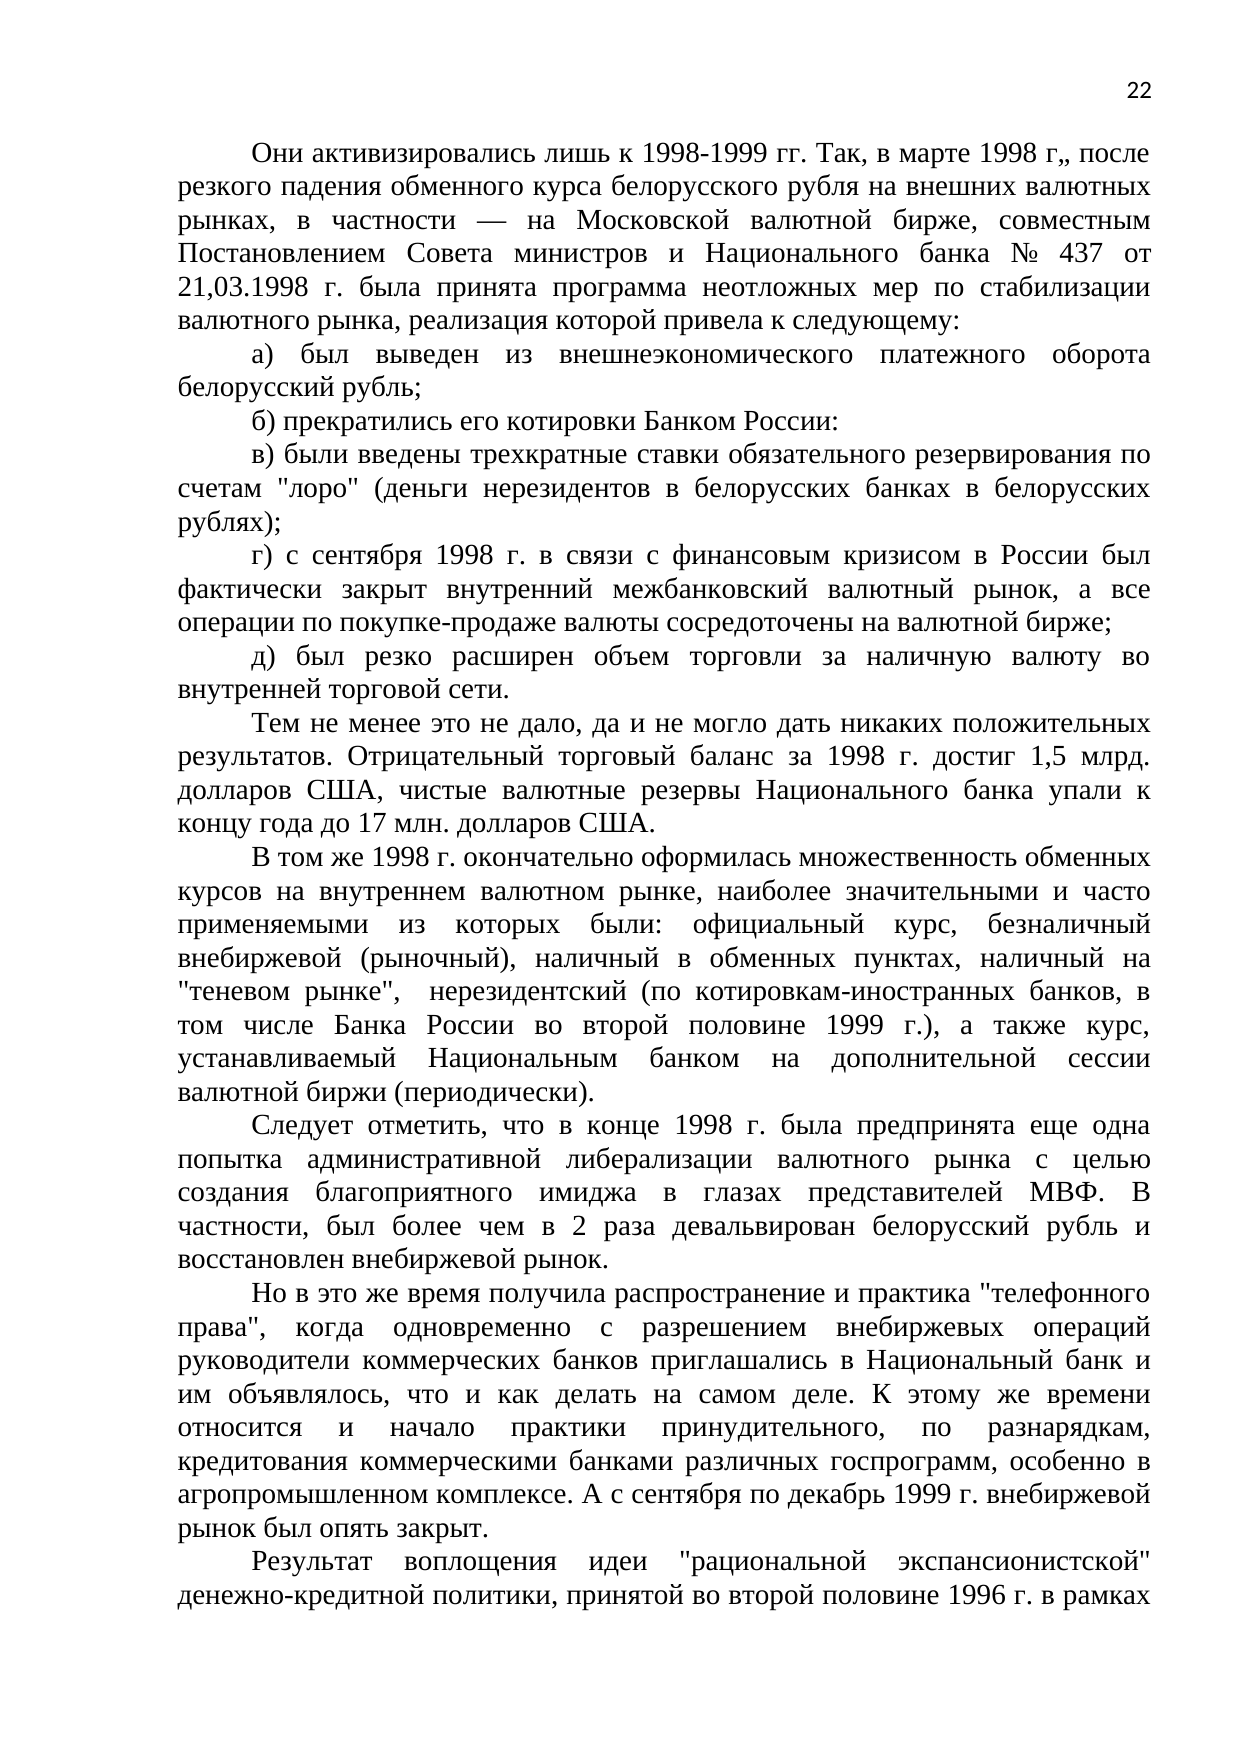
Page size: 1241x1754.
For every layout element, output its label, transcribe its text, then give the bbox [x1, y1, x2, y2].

text а) был выведен из внешнеэкономического платежного оборота белорусский рубль; [177, 336, 1152, 403]
text В том же 1998 г. окончательно оформилась множественность обменных курсов на внутреннем валютном рынке, наиболее значительными и часто применяемыми из которых были: официальный курс, безналичный внебиржевой (рыночный), наличный в обменных пунктах, наличный на "теневом рынке", нерезидентский (по котировкам-иностранных банков, в том числе Банка России во второй половине 1999 г.), а также курс, устанавливаемый Национальным банком на дополнительной сессии валютной биржи (периодически). [177, 839, 1152, 1107]
text Они активизировались лишь к 1998-1999 гг. Так, в марте 1998 г„ после резкого падения обменного курса белорусского рубля на внешних валютных рынках, в частности — на Московской валютной бирже, совместным Постановлением Совета министров и Национального банка № 437 от 21,03.1998 г. была принята программа неотложных мер по стабилизации валютного рынка, реализация которой привела к следующему: [177, 135, 1152, 336]
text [177, 1543, 1152, 1611]
text в) были введены трехкратные ставки обязательного резервирования по счетам "лоро" (деньги нерезидентов в белорусских банках в белорусских рублях); [177, 437, 1152, 537]
text б) прекратились его котировки Банком России: [177, 403, 1152, 437]
text Следует отметить, что в конце 1998 г. была предпринята еще одна попытка административной либерализации валютного рынка с целью создания благоприятного имиджа в глазах представителей МВФ. В частности, был более чем в 2 раза девальвирован белорусский рубль и восстановлен внебиржевой рынок. [177, 1107, 1152, 1275]
text Тем не менее это не дало, да и не могло дать никаких положительных результатов. Отрицательный торговый баланс за 1998 г. достиг 1,5 млрд. долларов США, чистые валютные резервы Национального банка упали к концу года до 17 млн. долларов США. [177, 705, 1152, 839]
text Но в это же время получила распространение и практика "телефонного права", когда одновременно с разрешением внебиржевых операций руководители коммерческих банков приглашались в Национальный банк и им объявлялось, что и как делать на самом деле. К этому же времени относится и начало практики принудительного, по разнарядкам, кредитования коммерческими банками различных госпрограмм, особенно в агропромышленном комплексе. А с сентября по декабрь 1999 г. внебиржевой рынок был опять закрыт. [177, 1275, 1152, 1543]
text д) был резко расширен объем торговли за наличную валюту во внутренней торговой сети. [177, 638, 1152, 705]
text г) с сентября 1998 г. в связи с финансовым кризисом в России был фактически закрыт внутренний межбанковский валютный рынок, а все операции по покупке-продаже валюты сосредоточены на валютной бирже; [177, 537, 1152, 638]
